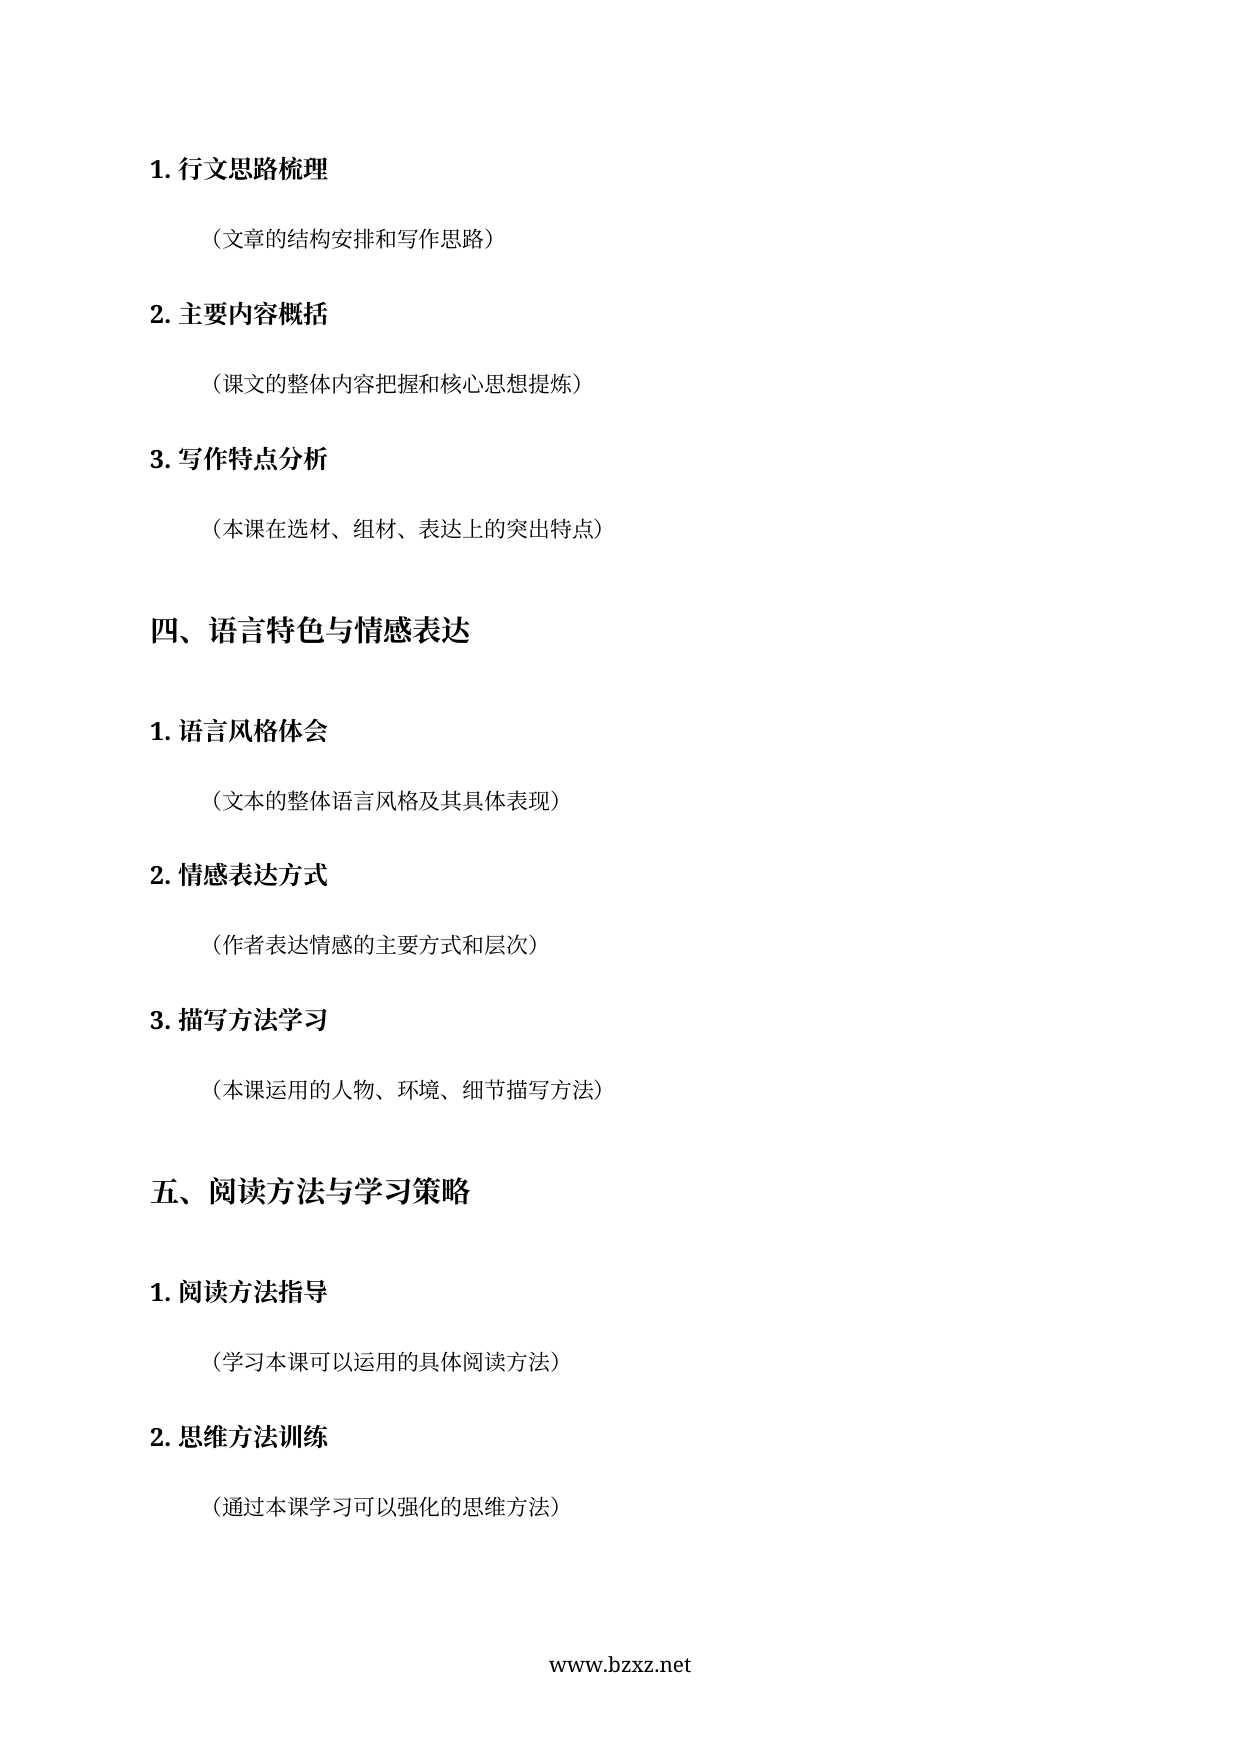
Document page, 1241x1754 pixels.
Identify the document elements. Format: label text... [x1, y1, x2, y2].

subtitle 2. 思维方法训练 [150, 1417, 1090, 1453]
text （课文的整体内容把握和核心思想提炼） [150, 367, 1090, 399]
subtitle 3. 写作特点分析 [150, 439, 1090, 475]
subtitle 1. 阅读方法指导 [150, 1273, 1090, 1309]
text （文本的整体语言风格及其具体表现） [150, 784, 1090, 815]
text （本课运用的人物、环境、细节描写方法） [150, 1073, 1090, 1105]
subtitle 1. 行文思路梳理 [150, 150, 1090, 186]
text （通过本课学习可以强化的思维方法） [150, 1490, 1090, 1521]
subtitle 3. 描写方法学习 [150, 1001, 1090, 1037]
text （学习本课可以运用的具体阅读方法） [150, 1345, 1090, 1377]
subtitle 五、阅读方法与学习策略 [150, 1169, 1090, 1211]
subtitle 1. 语言风格体会 [150, 711, 1090, 747]
text （本课在选材、组材、表达上的突出特点） [150, 512, 1090, 543]
subtitle 四、语言特色与情感表达 [150, 608, 1090, 650]
subtitle 2. 主要内容概括 [150, 295, 1090, 331]
text （文章的结构安排和写作思路） [150, 222, 1090, 254]
subtitle 2. 情感表达方式 [150, 856, 1090, 892]
text （作者表达情感的主要方式和层次） [150, 928, 1090, 960]
